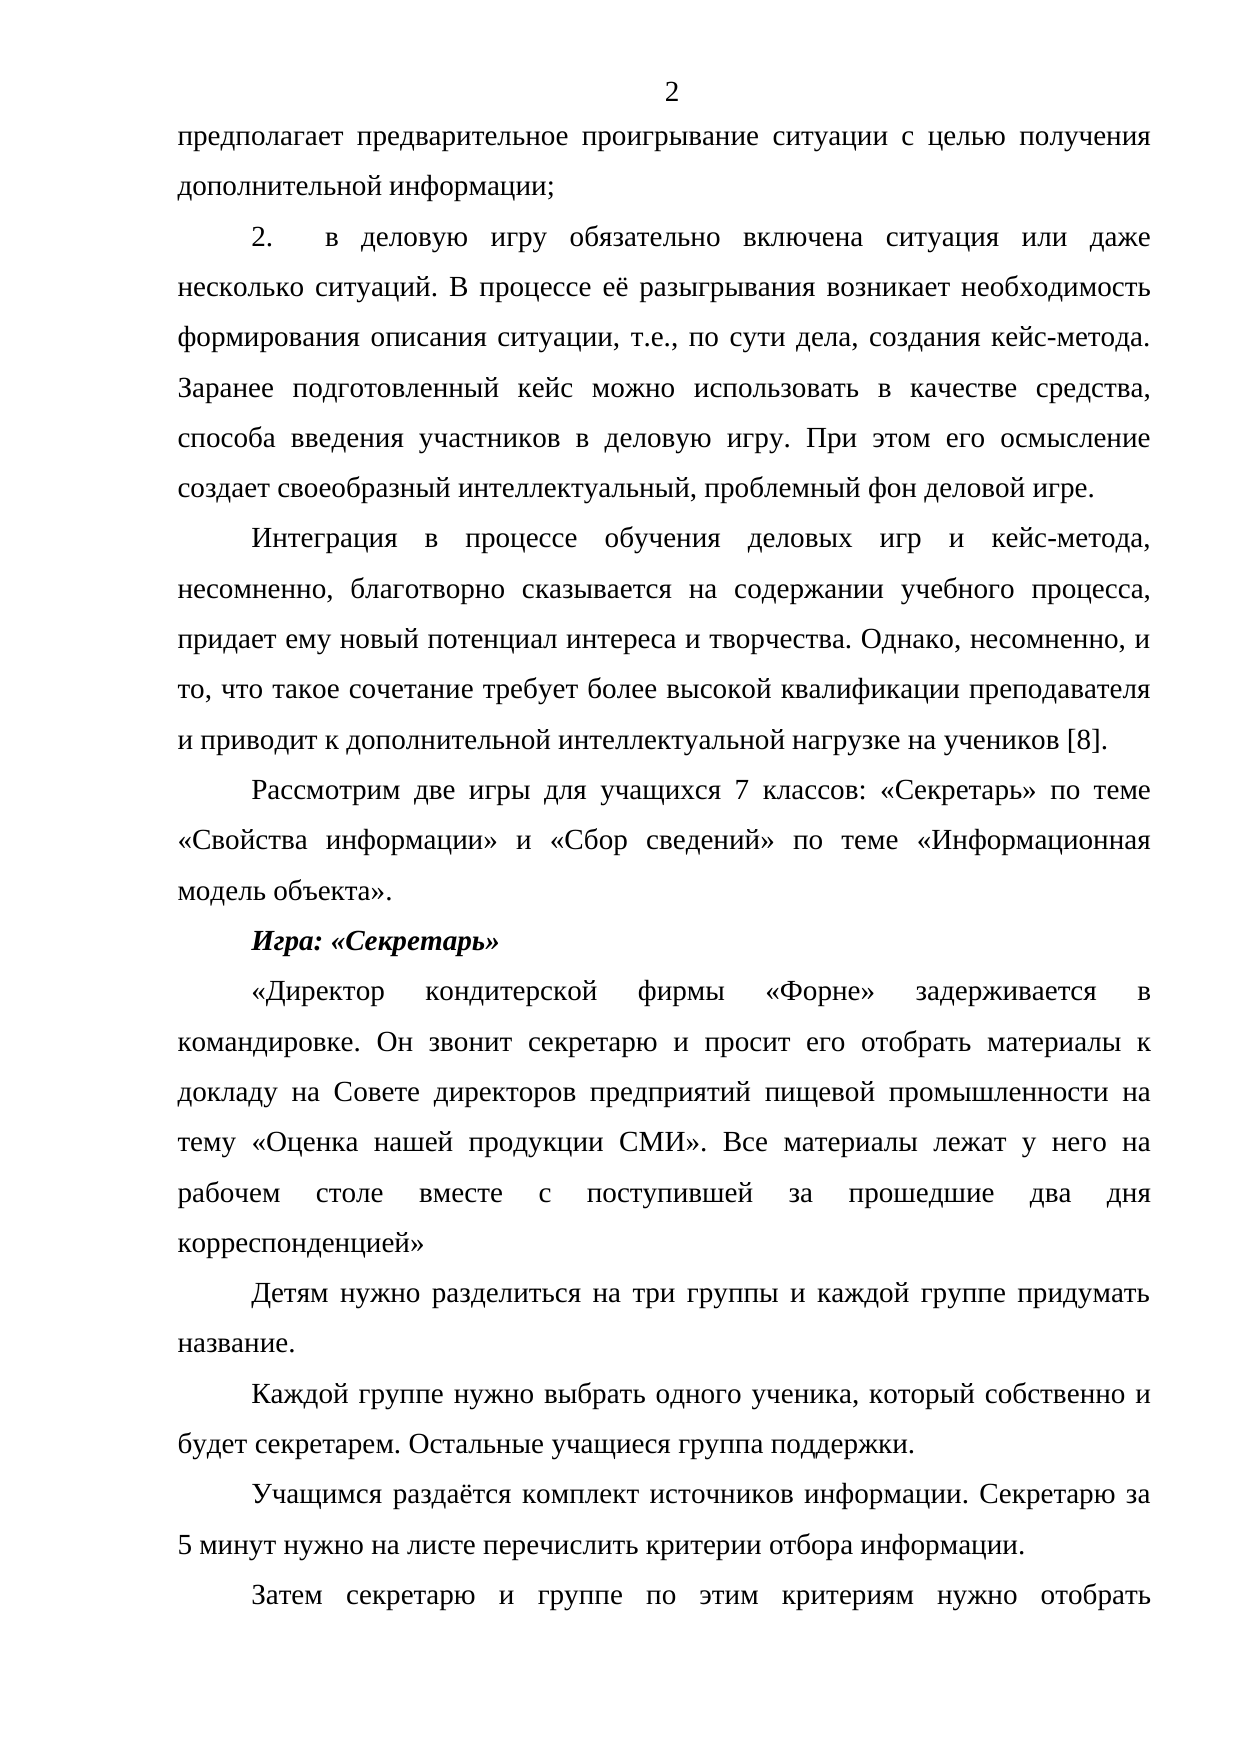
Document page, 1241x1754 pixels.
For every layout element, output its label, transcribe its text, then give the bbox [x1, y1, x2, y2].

text Игра: «Секретарь» [177, 923, 1152, 957]
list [177, 118, 1152, 202]
text Детям нужно разделиться на три группы и каждой группе придумать название. [177, 1275, 1152, 1359]
text Интеграция в процессе обучения деловых игр и кейс-метода, несомненно, благотворно сказывается на содержании учебного процесса, придает ему новый потенциал интереса и творчества. Однако, несомненно, и то, что такое сочетание требует более высокой квалификации преподавателя и приводит к дополнительной интеллектуальной нагрузке на учеников [8]. [177, 521, 1152, 755]
list в деловую игру обязательно включена ситуация или даже несколько ситуаций. В процессе её разыгрывания возникает необходимость формирования описания ситуации, т.е., по сути дела, создания кейс-метода. Заранее подготовленный кейс можно использовать в качестве средства, способа введения участников в деловую игру. При этом его осмысление создает своеобразный интеллектуальный, проблемный фон деловой игре. [177, 219, 1152, 504]
text Каждой группе нужно выбрать одного ученика, который собственно и будет секретарем. Остальные учащиеся группа поддержки. [177, 1376, 1152, 1460]
text Учащимся раздаётся комплект источников информации. Секретарю за 5 минут нужно на листе перечислить критерии отбора информации. [177, 1477, 1152, 1560]
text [177, 1577, 1152, 1611]
text «Директор кондитерской фирмы «Форне» задерживается в командировке. Он звонит секретарю и просит его отобрать материалы к докладу на Совете директоров предприятий пищевой промышленности на тему «Оценка нашей продукции СМИ». Все материалы лежат у него на рабочем столе вместе с поступившей за прошедшие два дня корреспонденцией» [177, 973, 1152, 1258]
text Рассмотрим две игры для учащихся 7 классов: «Секретарь» по теме «Свойства информации» и «Сбор сведений» по теме «Информационная модель объекта». [177, 772, 1152, 906]
